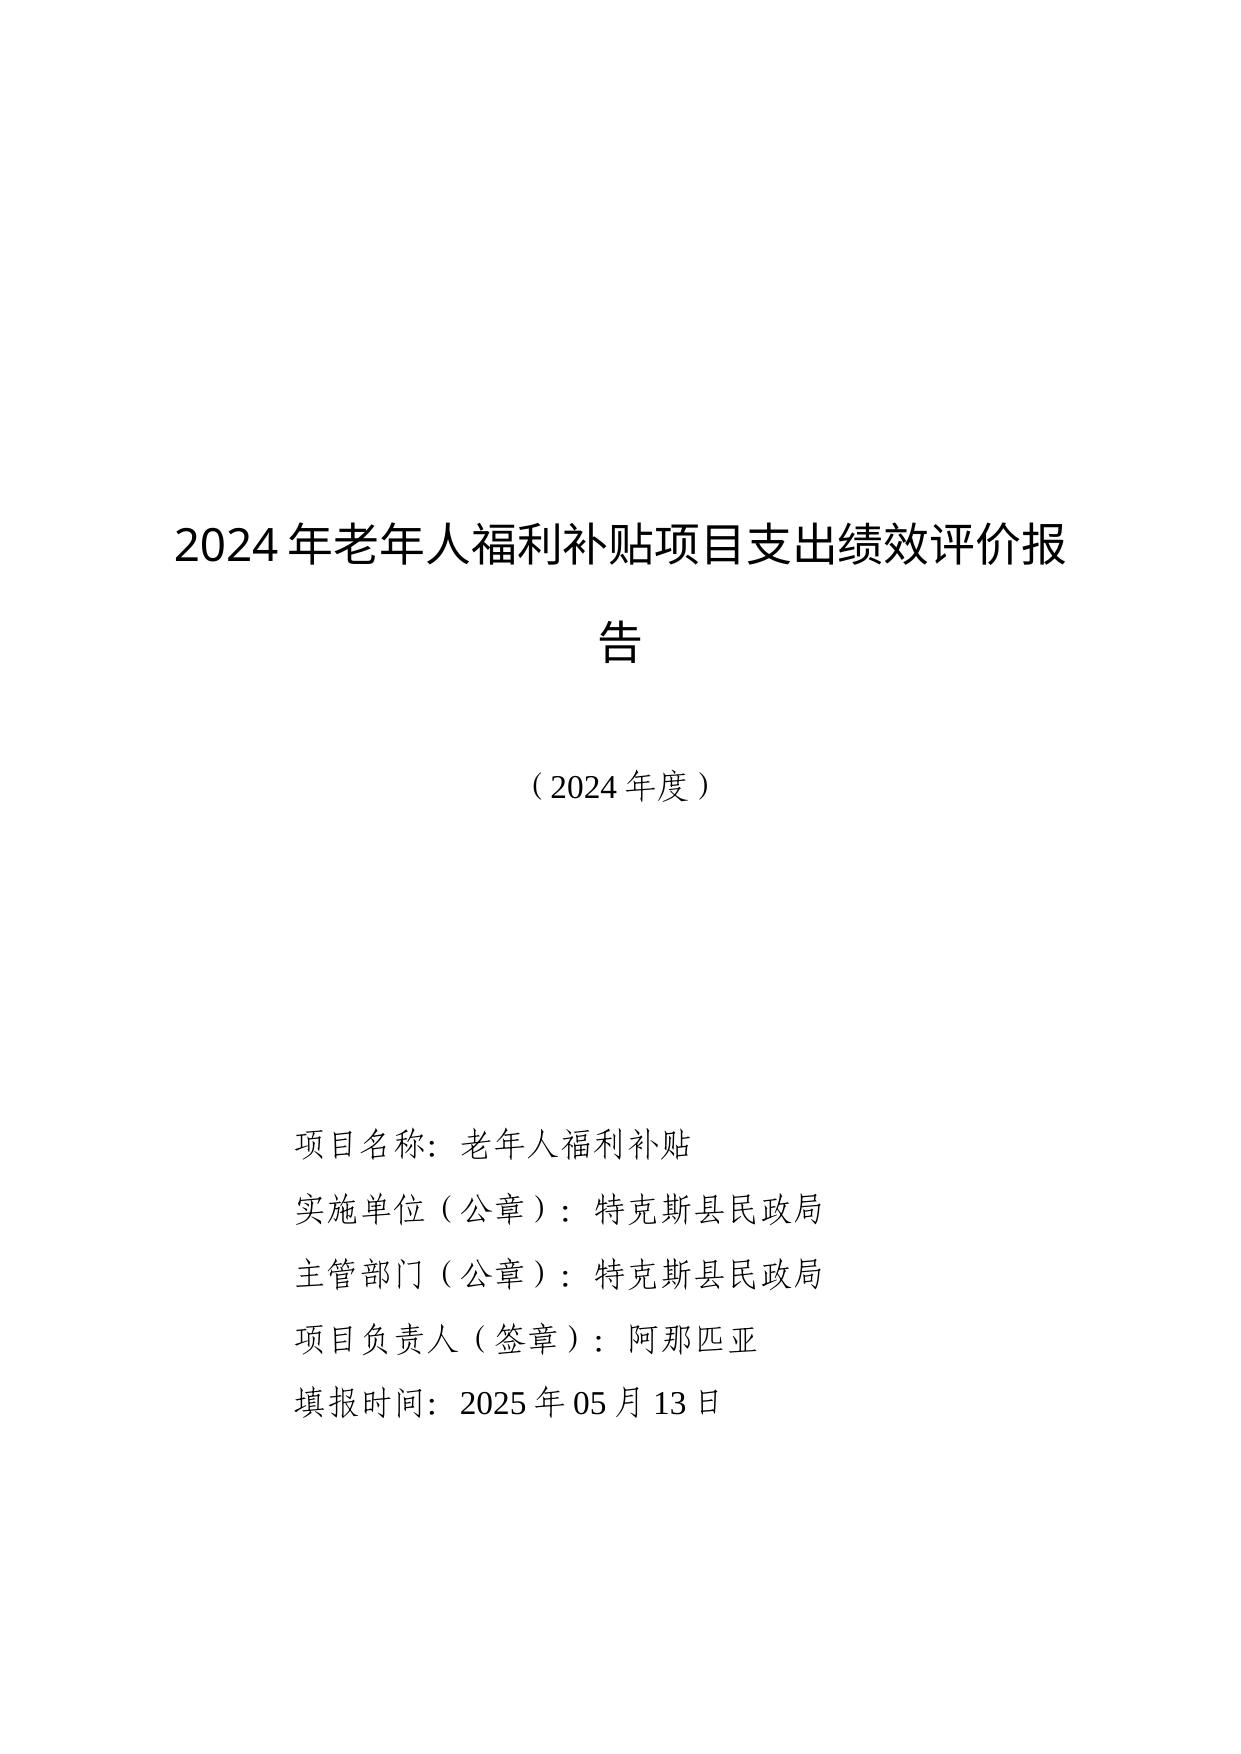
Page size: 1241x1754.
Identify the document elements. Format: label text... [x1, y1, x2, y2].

text 项目负责人（签章）：阿那匹亚 [159, 1304, 1081, 1369]
text 主管部门（公章）：特克斯县民政局 [159, 1239, 1081, 1304]
text 2024年老年人福利补贴项目支出绩效评价报告 [159, 493, 1081, 688]
text 项目名称：老年人福利补贴 [159, 1109, 1081, 1174]
text （2024年度） [159, 753, 1081, 818]
text 实施单位（公章）：特克斯县民政局 [159, 1174, 1081, 1239]
text 填报时间：2025年05月13日 [159, 1369, 1081, 1434]
